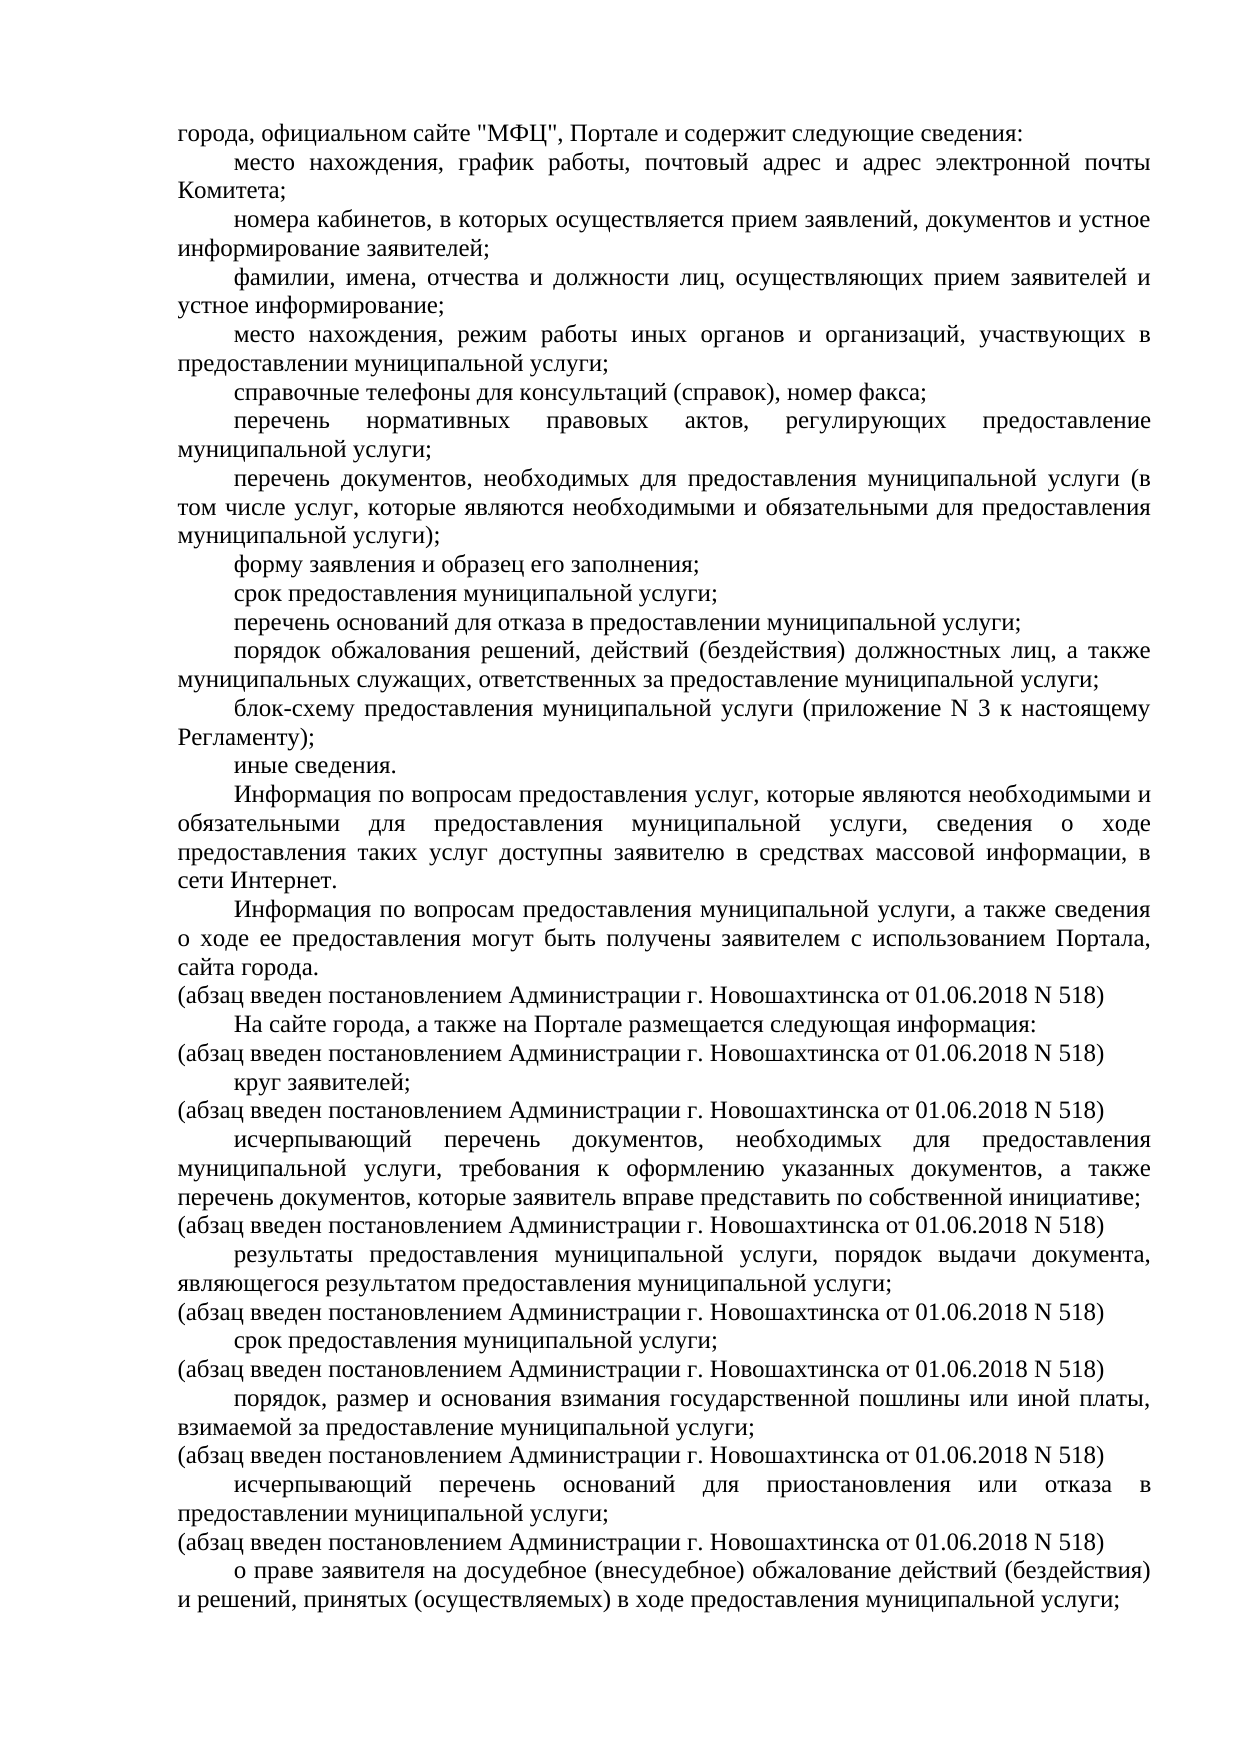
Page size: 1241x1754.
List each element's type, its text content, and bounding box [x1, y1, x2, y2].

text место нахождения, график работы, почтовый адрес и адрес электронной почты Комитета; [177, 147, 1152, 204]
text срок предоставления муниципальной услуги; [177, 1326, 1152, 1354]
text (абзац введен постановлением Администрации г. Новошахтинска от 01.06.2018 N 518) [177, 1211, 1152, 1239]
text иные сведения. [177, 751, 1152, 779]
text блок-схему предоставления муниципальной услуги (приложение N 3 к настоящему Регламенту); [177, 693, 1152, 751]
text Информация по вопросам предоставления муниципальной услуги, а также сведения о ходе ее предоставления могут быть получены заявителем с использованием Портала, сайта города. [177, 894, 1152, 981]
text перечень нормативных правовых актов, регулирующих предоставление муниципальной услуги; [177, 406, 1152, 463]
text перечень документов, необходимых для предоставления муниципальной услуги (в том числе услуг, которые являются необходимыми и обязательными для предоставления муниципальной услуги); [177, 463, 1152, 549]
text фамилии, имена, отчества и должности лиц, осуществляющих прием заявителей и устное информирование; [177, 262, 1152, 319]
text срок предоставления муниципальной услуги; [177, 578, 1152, 607]
text номера кабинетов, в которых осуществляется прием заявлений, документов и устное информирование заявителей; [177, 204, 1152, 262]
text перечень оснований для отказа в предоставлении муниципальной услуги; [177, 607, 1152, 636]
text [177, 118, 1152, 147]
text (абзац введен постановлением Администрации г. Новошахтинска от 01.06.2018 N 518) [177, 1354, 1152, 1383]
text (абзац введен постановлением Администрации г. Новошахтинска от 01.06.2018 N 518) [177, 1096, 1152, 1124]
text исчерпывающий перечень оснований для приостановления или отказа в предоставлении муниципальной услуги; [177, 1469, 1152, 1527]
text порядок обжалования решений, действий (бездействия) должностных лиц, а также муниципальных служащих, ответственных за предоставление муниципальной услуги; [177, 636, 1152, 693]
text справочные телефоны для консультаций (справок), номер факса; [177, 377, 1152, 406]
text результаты предоставления муниципальной услуги, порядок выдачи документа, являющегося результатом предоставления муниципальной услуги; [177, 1239, 1152, 1297]
text порядок, размер и основания взимания государственной пошлины или иной платы, взимаемой за предоставление муниципальной услуги; [177, 1383, 1152, 1441]
text (абзац введен постановлением Администрации г. Новошахтинска от 01.06.2018 N 518) [177, 1038, 1152, 1067]
text (абзац введен постановлением Администрации г. Новошахтинска от 01.06.2018 N 518) [177, 1441, 1152, 1469]
text На сайте города, а также на Портале размещается следующая информация: [177, 1009, 1152, 1038]
text (абзац введен постановлением Администрации г. Новошахтинска от 01.06.2018 N 518) [177, 981, 1152, 1009]
text (абзац введен постановлением Администрации г. Новошахтинска от 01.06.2018 N 518) [177, 1297, 1152, 1326]
text место нахождения, режим работы иных органов и организаций, участвующих в предоставлении муниципальной услуги; [177, 319, 1152, 377]
text Информация по вопросам предоставления услуг, которые являются необходимыми и обязательными для предоставления муниципальной услуги, сведения о ходе предоставления таких услуг доступны заявителю в средствах массовой информации, в сети Интернет. [177, 779, 1152, 894]
text (абзац введен постановлением Администрации г. Новошахтинска от 01.06.2018 N 518) [177, 1527, 1152, 1556]
text форму заявления и образец его заполнения; [177, 549, 1152, 578]
text исчерпывающий перечень документов, необходимых для предоставления муниципальной услуги, требования к оформлению указанных документов, а также перечень документов, которые заявитель вправе представить по собственной инициативе; [177, 1124, 1152, 1211]
text о праве заявителя на досудебное (внесудебное) обжалование действий (бездействия) и решений, принятых (осуществляемых) в ходе предоставления муниципальной услуги; [177, 1556, 1152, 1613]
text круг заявителей; [177, 1067, 1152, 1096]
